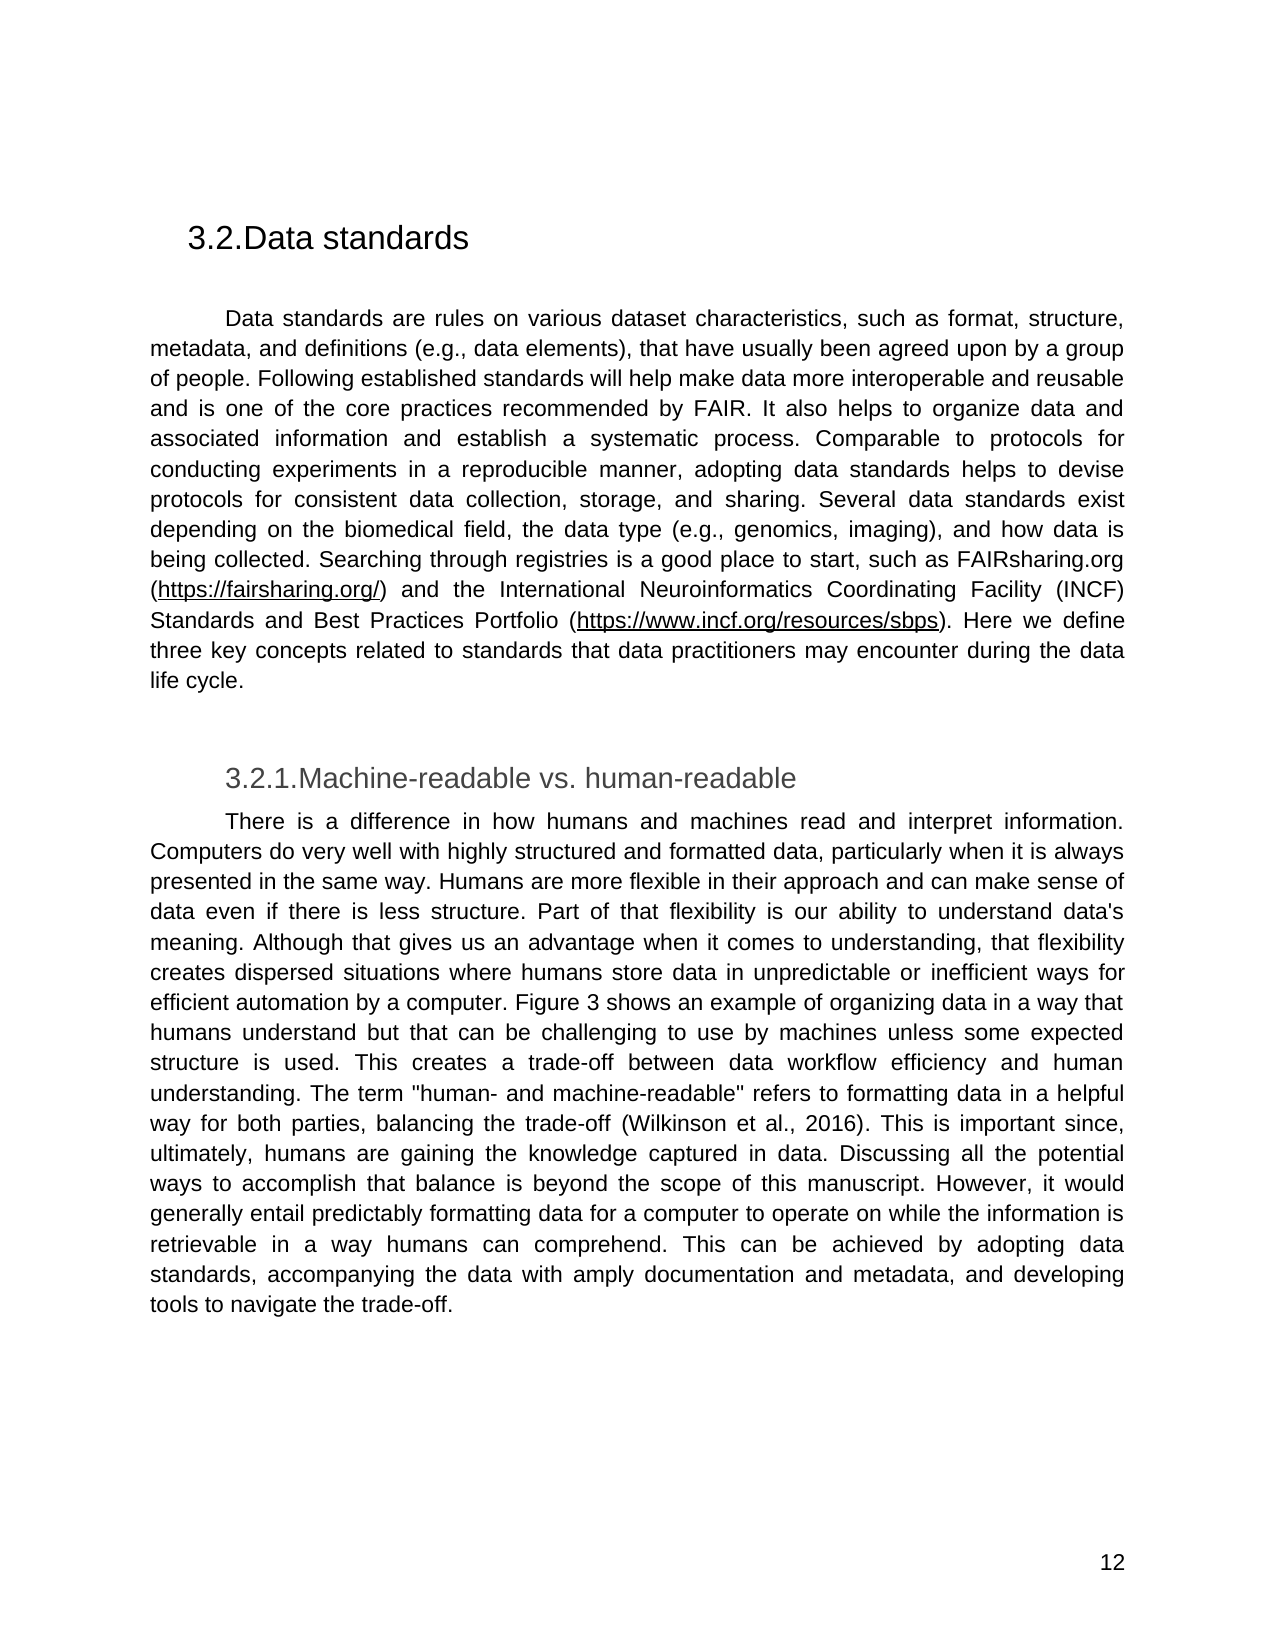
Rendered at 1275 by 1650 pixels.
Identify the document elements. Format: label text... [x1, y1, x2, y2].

text Data standards are rules on various dataset characteristics, such as format, structure, metadata, and definitions (e.g., data elements), that have usually been agreed upon by a group of people. Following established standards will help make data more interoperable and reusable and is one of the core practices recommended by FAIR. It also helps to organize data and associated information and establish a systematic process. Comparable to protocols for conducting experiments in a reproducible manner, adopting data standards helps to devise protocols for consistent data collection, storage, and sharing. Several data standards exist depending on the biomedical field, the data type (e.g., genomics, imaging), and how data is being collected. Searching through registries is a good place to start, such as FAIRsharing.org (https://fairsharing.org/) and the International Neuroinformatics Coordinating Facility (INCF) Standards and Best Practices Portfolio (https://www.incf.org/resources/sbps). Here we define three key concepts related to standards that data practitioners may encounter during the data life cycle. [150, 304, 1125, 693]
text There is a difference in how humans and machines read and interpret information. Computers do very well with highly structured and formatted data, particularly when it is always presented in the same way. Humans are more flexible in their approach and can make sense of data even if there is less structure. Part of that flexibility is our ability to understand data's meaning. Although that gives us an advantage when it comes to understanding, that flexibility creates dispersed situations where humans store data in unpredictable or inefficient ways for efficient automation by a computer. Figure 3 shows an example of organizing data in a way that humans understand but that can be challenging to use by machines unless some expected structure is used. This creates a trade-off between data workflow efficiency and human understanding. The term "human- and machine-readable" refers to formatting data in a helpful way for both parties, balancing the trade-off (Wilkinson et al., 2016). This is important since, ultimately, humans are gaining the knowledge captured in data. Discussing all the potential ways to accomplish that balance is beyond the scope of this manuscript. However, it would generally entail predictably formatting data for a computer to operate on while the information is retrievable in a way humans can comprehend. This can be achieved by adopting data standards, accompanying the data with amply documentation and metadata, and developing tools to navigate the trade-off. [150, 808, 1125, 1317]
subtitle Data standards [187, 218, 1125, 256]
subtitle Machine-readable vs. human-readable [225, 761, 1125, 794]
